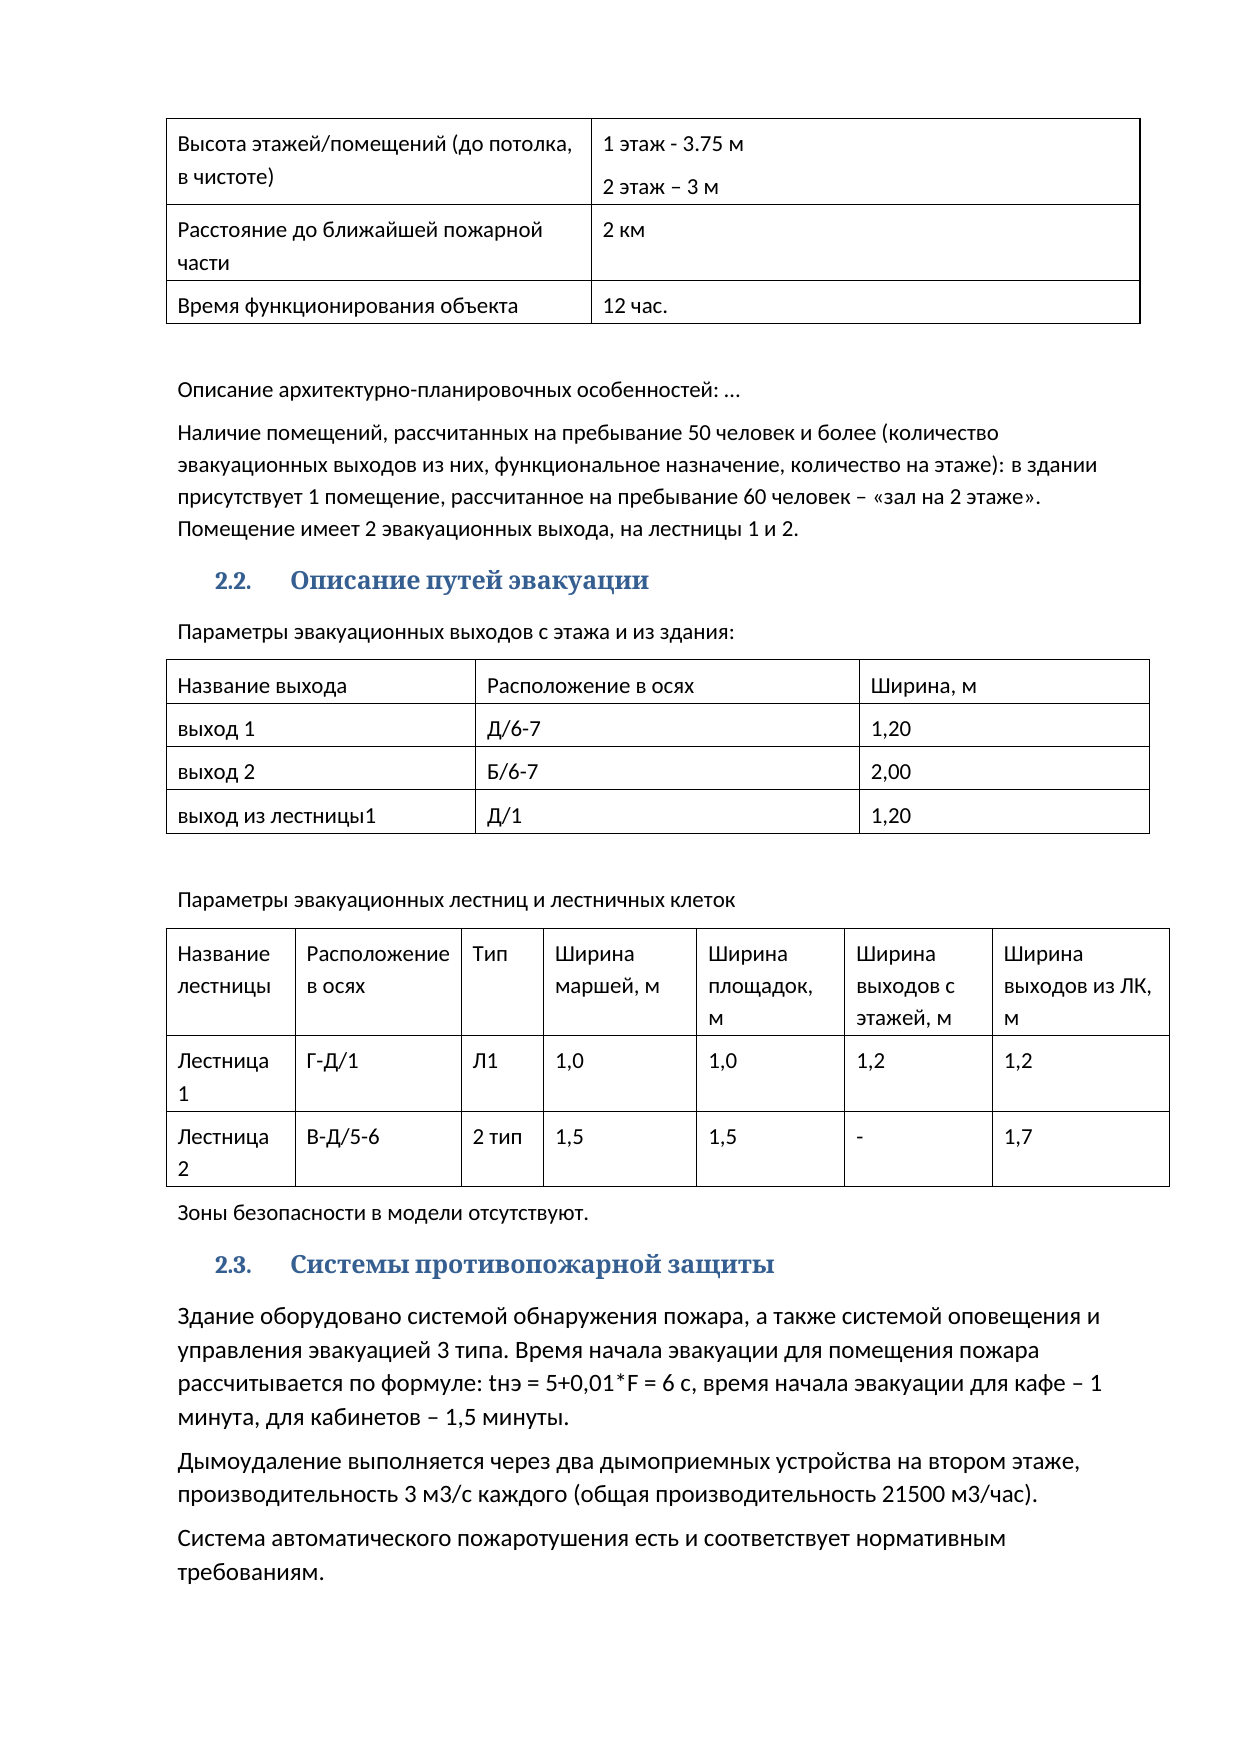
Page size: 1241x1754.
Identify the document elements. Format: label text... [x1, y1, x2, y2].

table_header Ширина выходов из ЛК, м [993, 929, 1169, 1035]
text Параметры эвакуационных выходов с этажа и из здания: [177, 617, 1152, 645]
table_header Ширина маршей, м [544, 929, 696, 1035]
table_header Расположение в осях [296, 929, 461, 1035]
text Системы противопожарной защиты [215, 1251, 1152, 1279]
text Описание архитектурно-планировочных особенностей: … [177, 375, 1152, 403]
table_cell Время функционирования объекта [167, 281, 591, 323]
table_cell Лестница 2 [167, 1112, 295, 1186]
table_cell Б/6-7 [476, 747, 859, 789]
text Здание оборудовано системой обнаружения пожара, а также системой оповещения и управления эвакуацией 3 типа. Время начала эвакуации для помещения пожара рассчитывается по формуле: tнэ = 5+0,01*F = 6 с, время начала эвакуации для кафе – 1 минута, для кабинетов – 1,5 минуты. [177, 1300, 1152, 1431]
table_cell 2 тип [462, 1112, 543, 1186]
text Зоны безопасности в модели отсутствуют. [177, 1198, 1152, 1226]
table_cell 2 км [592, 205, 1139, 279]
table_cell В-Д/5-6 [296, 1112, 461, 1186]
table_cell Д/1 [476, 790, 859, 833]
table_cell Л1 [462, 1036, 543, 1111]
table_header Название выхода [167, 660, 475, 703]
table_header Тип [462, 929, 543, 1035]
table_cell 1,20 [860, 704, 1149, 746]
table_cell выход 1 [167, 704, 475, 746]
table_cell 1,20 [860, 790, 1149, 833]
table_cell Г-Д/1 [296, 1036, 461, 1111]
table_cell 1,0 [697, 1036, 844, 1111]
table_cell 1 этаж - 3.75 м 2 этаж – 3 м [592, 119, 1139, 204]
table_cell 12 час. [592, 281, 1139, 323]
table_header Расположение в осях [476, 660, 859, 703]
table_cell Высота этажей/помещений (до потолка, в чистоте) [167, 119, 591, 204]
table_header Название лестницы [167, 929, 295, 1035]
table_header Ширина, м [860, 660, 1149, 703]
table_cell Расстояние до ближайшей пожарной части [167, 205, 591, 279]
table_cell выход из лестницы1 [167, 790, 475, 833]
table_header Ширина выходов с этажей, м [845, 929, 992, 1035]
table_cell 1,7 [993, 1112, 1169, 1186]
table_cell 1,0 [544, 1036, 696, 1111]
table_cell Лестница 1 [167, 1036, 295, 1111]
table_cell 1,2 [993, 1036, 1169, 1111]
text Дымоудаление выполняется через два дымоприемных устройства на втором этаже, производительность 3 м3/с каждого (общая производительность 21500 м3/час). [177, 1445, 1152, 1509]
table_cell 1,5 [697, 1112, 844, 1186]
text Описание путей эвакуации [215, 567, 1152, 596]
table_cell выход 2 [167, 747, 475, 789]
table_cell 1,2 [845, 1036, 992, 1111]
table_header Ширина площадок, м [697, 929, 844, 1035]
table_cell Д/6-7 [476, 704, 859, 746]
table_cell - [845, 1112, 992, 1186]
text Наличие помещений, рассчитанных на пребывание 50 человек и более (количество эвакуационных выходов из них, функциональное назначение, количество на этаже): в здании присутствует 1 помещение, рассчитанное на пребывание 60 человек – «зал на 2 этаже». Помещение имеет 2 эвакуационных выхода, на лестницы 1 и 2. [177, 418, 1152, 542]
text Система автоматического пожаротушения есть и соответствует нормативным требованиям. [177, 1522, 1152, 1586]
table_cell 2,00 [860, 747, 1149, 789]
table_cell 1,5 [544, 1112, 696, 1186]
text Параметры эвакуационных лестниц и лестничных клеток [177, 885, 1152, 913]
